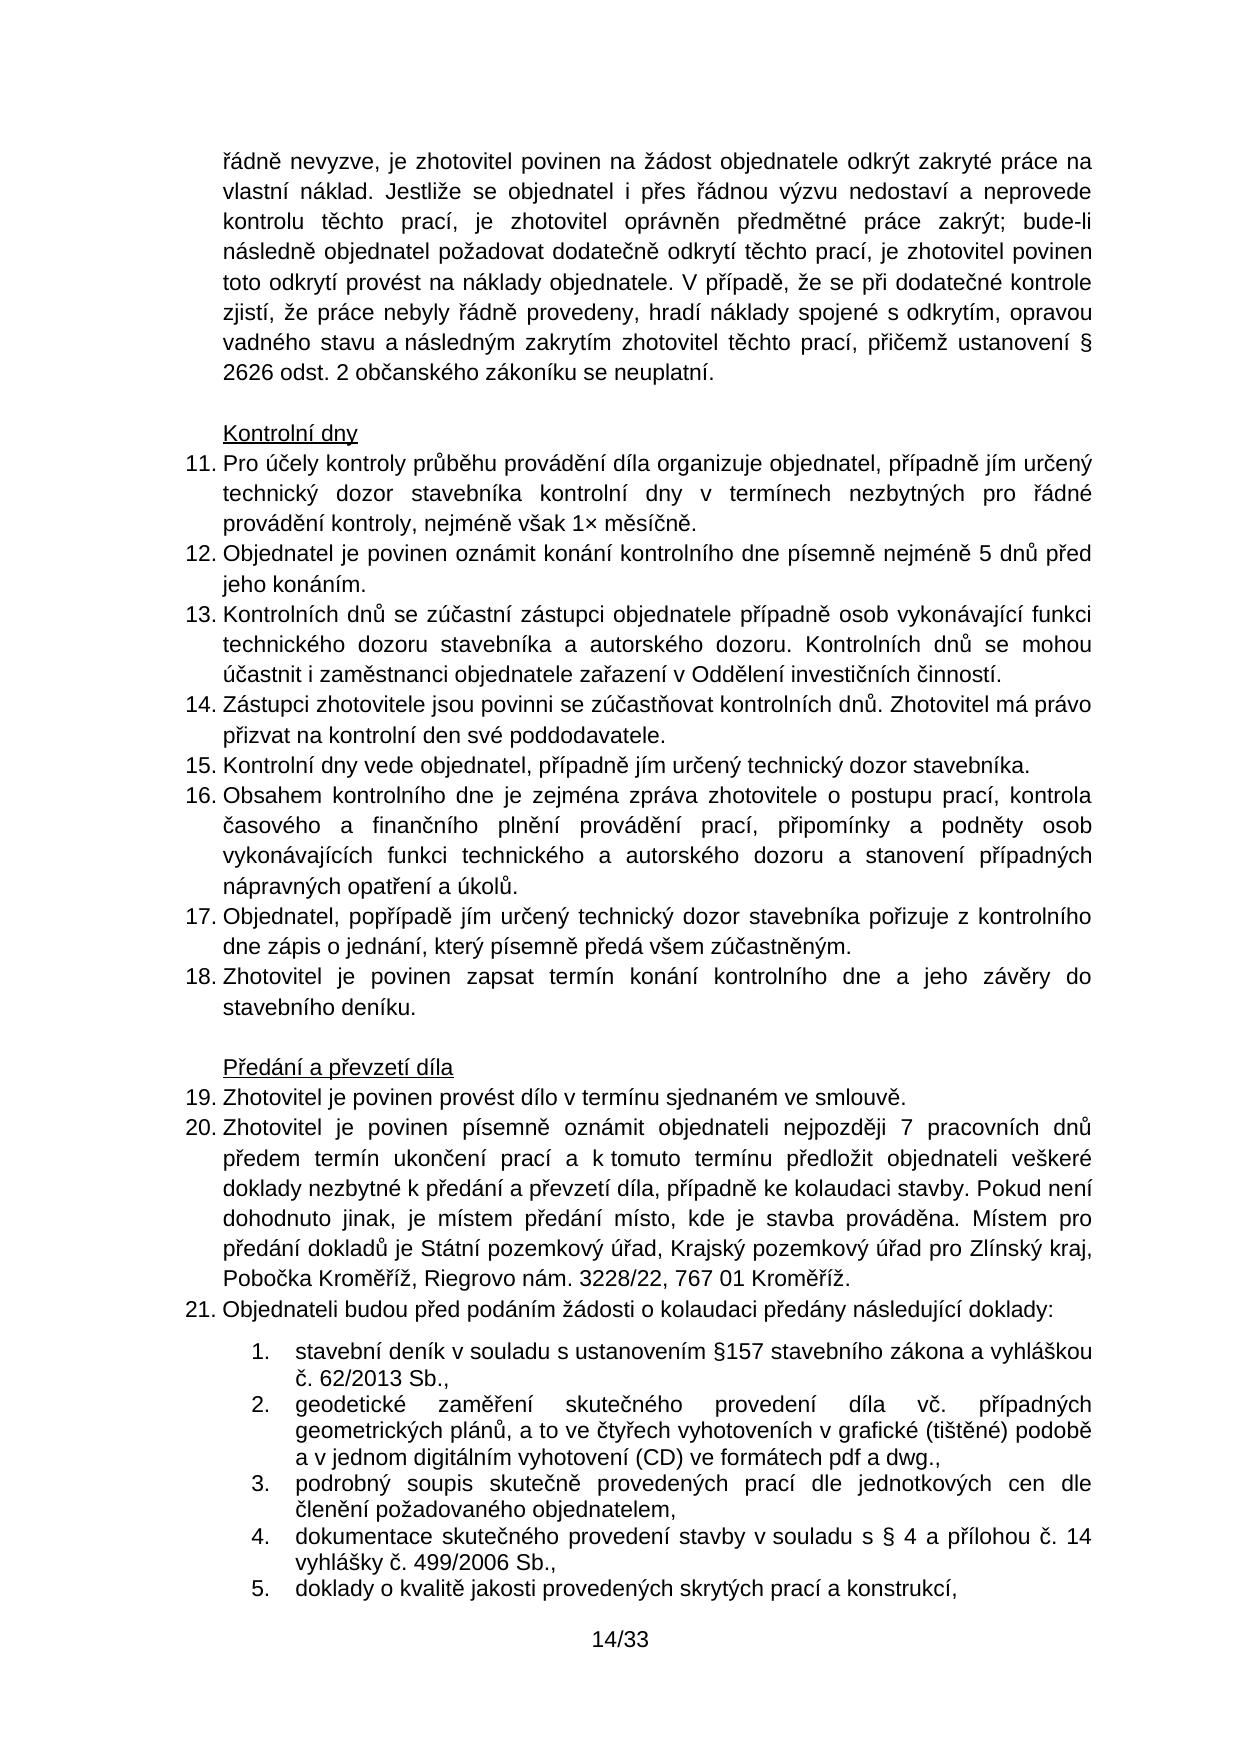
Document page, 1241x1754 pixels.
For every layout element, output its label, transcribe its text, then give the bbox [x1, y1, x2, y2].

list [185, 148, 1093, 385]
list stavební deník v souladu s ustanovením §157 stavebního zákona a vyhláškou č. 62/2013 Sb., [251, 1338, 1093, 1391]
list Zhotovitel je povinen zapsat termín konání kontrolního dne a jeho závěry do stavebního deníku. [185, 963, 1093, 1020]
list podrobný soupis skutečně provedených prací dle jednotkových cen dle členění požadovaného objednatelem, [251, 1470, 1093, 1523]
list Kontrolní dny [223, 419, 1093, 446]
list Pro účely kontroly průběhu provádění díla organizuje objednatel, případně jím určený technický dozor stavebníka kontrolní dny v termínech nezbytných pro řádné provádění kontroly, nejméně však 1× měsíčně. [185, 450, 1093, 536]
list Zhotovitel je povinen provést dílo v termínu sjednaném ve smlouvě. [185, 1084, 1093, 1110]
list Obsahem kontrolního dne je zejména zpráva zhotovitele o postupu prací, kontrola časového a finančního plnění provádění prací, připomínky a podněty osob vykonávajících funkci technického a autorského dozoru a stanovení případných nápravných opatření a úkolů. [185, 782, 1093, 899]
list dokumentace skutečného provedení stavby v souladu s § přílohou č. 14 vyhlášky č. 499/2006 Sb., [251, 1523, 1093, 1575]
list doklady o kvalitě jakosti provedených skrytých prací a konstrukcí, [251, 1575, 1093, 1602]
list Zástupci zhotovitele jsou povinni se zúčastňovat kontrolních dnů. Zhotovitel má právo přizvat na kontrolní den své poddodavatele. [185, 691, 1093, 748]
list Objednatel, popřípadě jím určený technický dozor stavebníka pořizuje z kontrolního dne zápis o jednání, který písemně předá všem zúčastněným. [185, 903, 1093, 959]
list Zhotovitel je povinen písemně oznámit objednateli nejpozději 7 pracovních dnů předem termín ukončení prací a k tomuto termínu předložit objednateli veškeré doklady nezbytné k předání a převzetí díla, případně ke kolaudaci stavby. Pokud není dohodnuto jinak, je místem předání místo, kde je stavba prováděna. Místem pro předání dokladů je Státní pozemkový úřad, Krajský pozemkový úřad pro Zlínský kraj, Pobočka Kroměříž, Riegrovo nám. 3228/22, 767 01 Kroměříž. [185, 1114, 1093, 1292]
list Objednateli budou před podáním žádosti o kolaudaci předány následující doklady: [185, 1296, 1093, 1322]
list Objednatel je povinen oznámit konání kontrolního dne písemně nejméně 5 dnů před jeho konáním. [185, 540, 1093, 597]
list Kontrolních dnů se zúčastní zástupci objednatele případně osob vykonávající funkci technického dozoru stavebníka a autorského dozoru. Kontrolních dnů se mohou účastnit i zaměstnanci objednatele zařazení v Oddělení investičních činností. [185, 601, 1093, 687]
list Předání a převzetí díla [223, 1054, 1093, 1080]
list Kontrolní dny vede objednatel, případně jím určený technický dozor stavebníka. [185, 752, 1093, 778]
list geodetické zaměření skutečného provedení díla vč. případných geometrických plánů, a to ve čtyřech vyhotoveních v grafické (tištěné) podobě a v jednom digitálním vyhotovení (CD) ve formátech pdf a dwg., [251, 1391, 1093, 1470]
